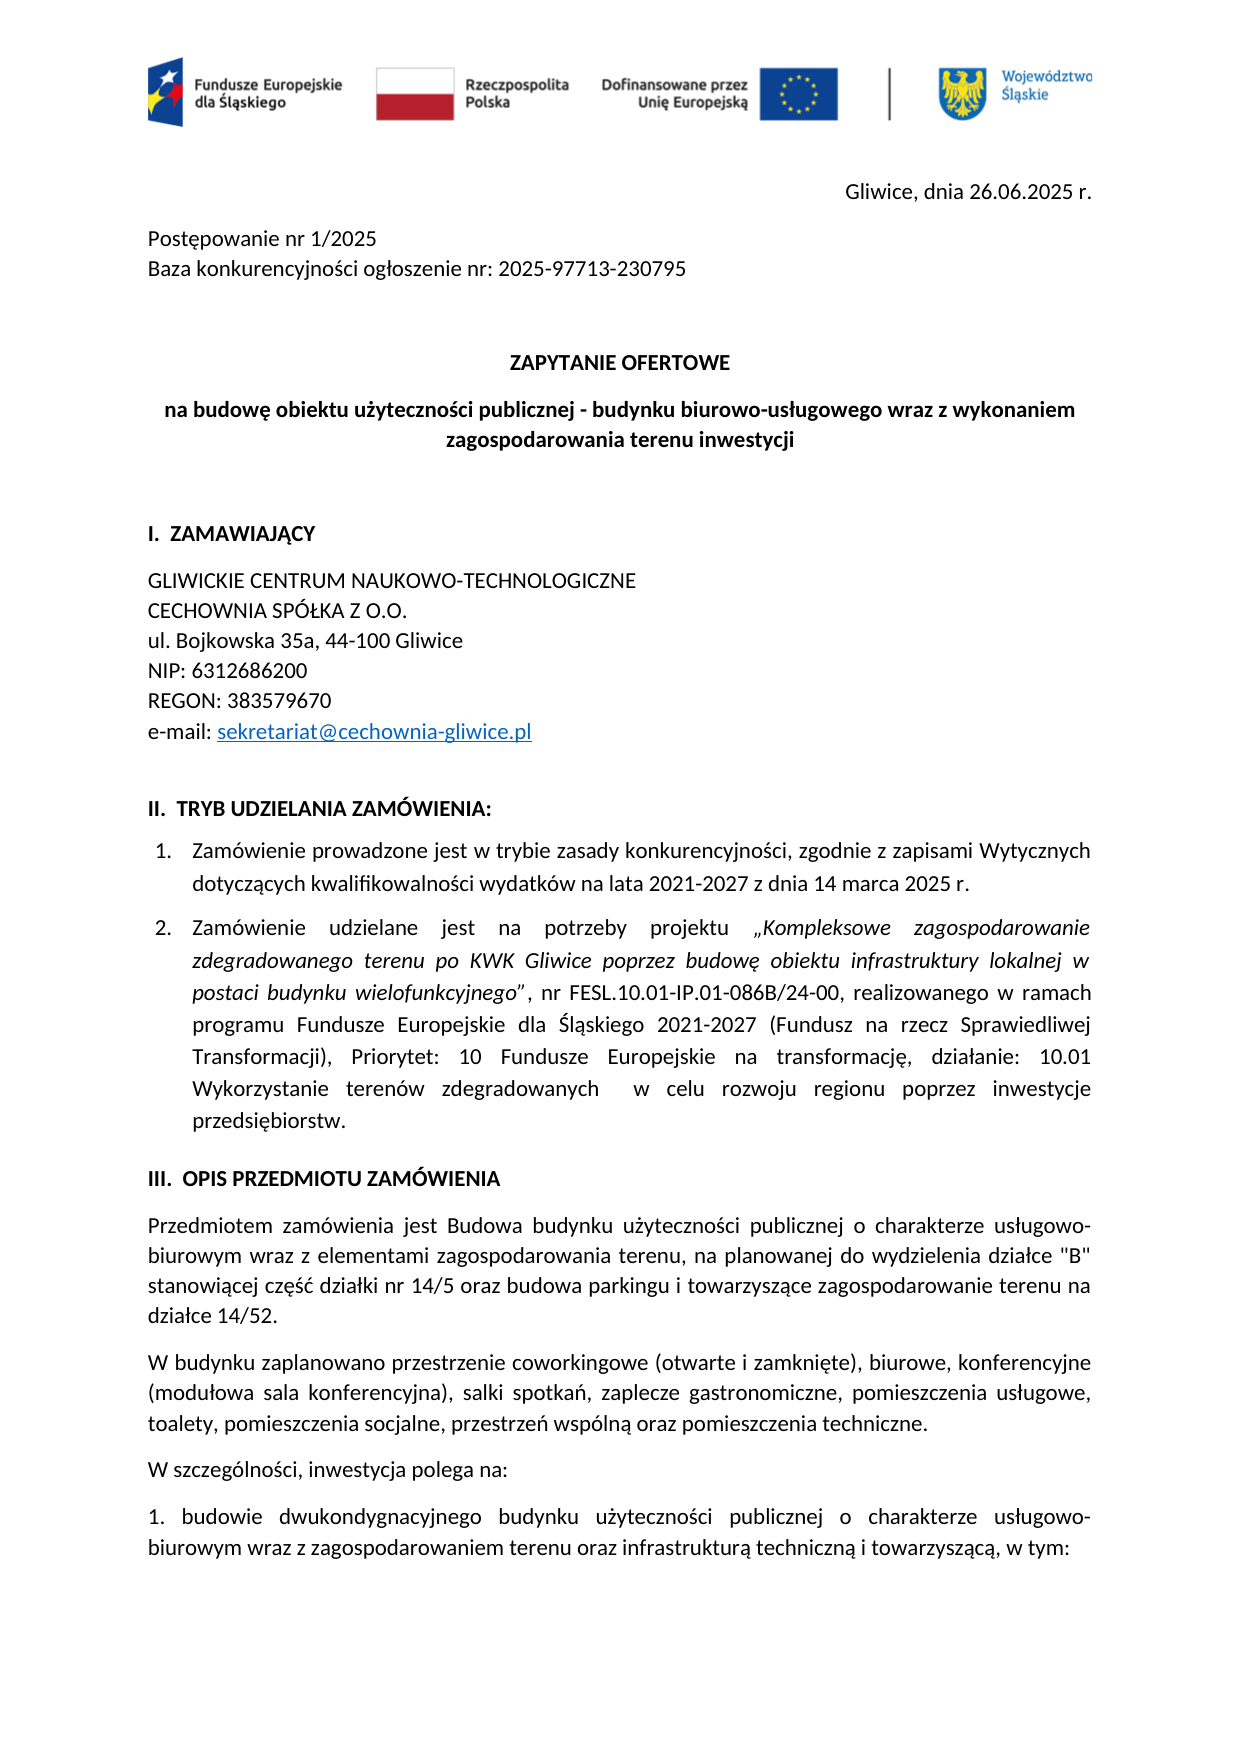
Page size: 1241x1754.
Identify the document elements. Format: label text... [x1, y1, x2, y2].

list Zamówienie prowadzone jest w trybie zasady konkurencyjności, zgodnie z zapisami Wytycznych dotyczących kwalifikowalności wydatków na lata 2021-2027 z dnia 14 marca 2025 r. [154, 837, 1093, 897]
text GLIWICKIE CENTRUM NAUKOWO-TECHNOLOGICZNE [148, 566, 1093, 594]
text ZAPYTANIE OFERTOWE [148, 348, 1093, 376]
text II. TRYB UDZIELANIA ZAMÓWIENIA: [148, 794, 1093, 822]
text na budowę obiektu użyteczności publicznej - budynku biurowo-usługowego wraz z wykonaniem zagospodarowania terenu inwestycji [148, 395, 1093, 453]
text Postępowanie nr 1/2025 [148, 224, 1093, 252]
text e-mail: sekretariat@cechownia-gliwice.pl [148, 717, 1093, 745]
text W szczególności, inwestycja polega na: [148, 1456, 1093, 1483]
text I. ZAMAWIAJĄCY [148, 519, 1093, 547]
text 1. budowie dwukondygnacyjnego budynku użyteczności publicznej o charakterze usługowo-biurowym wraz z zagospodarowaniem terenu oraz infrastrukturą techniczną i towarzyszącą, w tym: [148, 1502, 1093, 1561]
text Gliwice, dnia 26.06.2025 r. [148, 177, 1093, 205]
list Zamówienie udzielane jest na potrzeby projektu „Kompleksowe zagospodarowanie zdegradowanego terenu po KWK Gliwice poprzez budowę obiektu infrastruktury lokalnej w postaci budynku wielofunkcyjnego”, nr FESL.10.01-IP.01-086B/24-00, realizowanego w ramach programu Fundusze Europejskie dla Śląskiego 2021-2027 (Fundusz na rzecz Sprawiedliwej Transformacji), Priorytet: 10 Fundusze Europejskie na transformację, działanie: 10.01 Wykorzystanie terenów zdegradowanych w celu rozwoju regionu poprzez inwestycje przedsiębiorstw. [154, 913, 1093, 1135]
picture [148, 57, 1093, 127]
text CECHOWNIA SPÓŁKA Z O.O. [148, 596, 1093, 624]
text ul. Bojkowska 35a, 44-100 Gliwice [148, 626, 1093, 654]
text REGON: 383579670 [148, 687, 1093, 715]
text Baza konkurencyjności ogłoszenie nr: 2025-97713-230795 [148, 254, 1093, 282]
text Przedmiotem zamówienia jest Budowa budynku użyteczności publicznej o charakterze usługowo-biurowym wraz z elementami zagospodarowania terenu, na planowanej do wydzielenia działce "B" stanowiącej część działki nr 14/5 oraz budowa parkingu i towarzyszące zagospodarowanie terenu na działce 14/52. [148, 1211, 1093, 1329]
text NIP: 6312686200 [148, 656, 1093, 684]
text III. OPIS PRZEDMIOTU ZAMÓWIENIA [148, 1164, 1093, 1192]
text W budynku zaplanowano przestrzenie coworkingowe (otwarte i zamknięte), biurowe, konferencyjne (modułowa sala konferencyjna), salki spotkań, zaplecze gastronomiczne, pomieszczenia usługowe, toalety, pomieszczenia socjalne, przestrzeń wspólną oraz pomieszczenia techniczne. [148, 1348, 1093, 1437]
